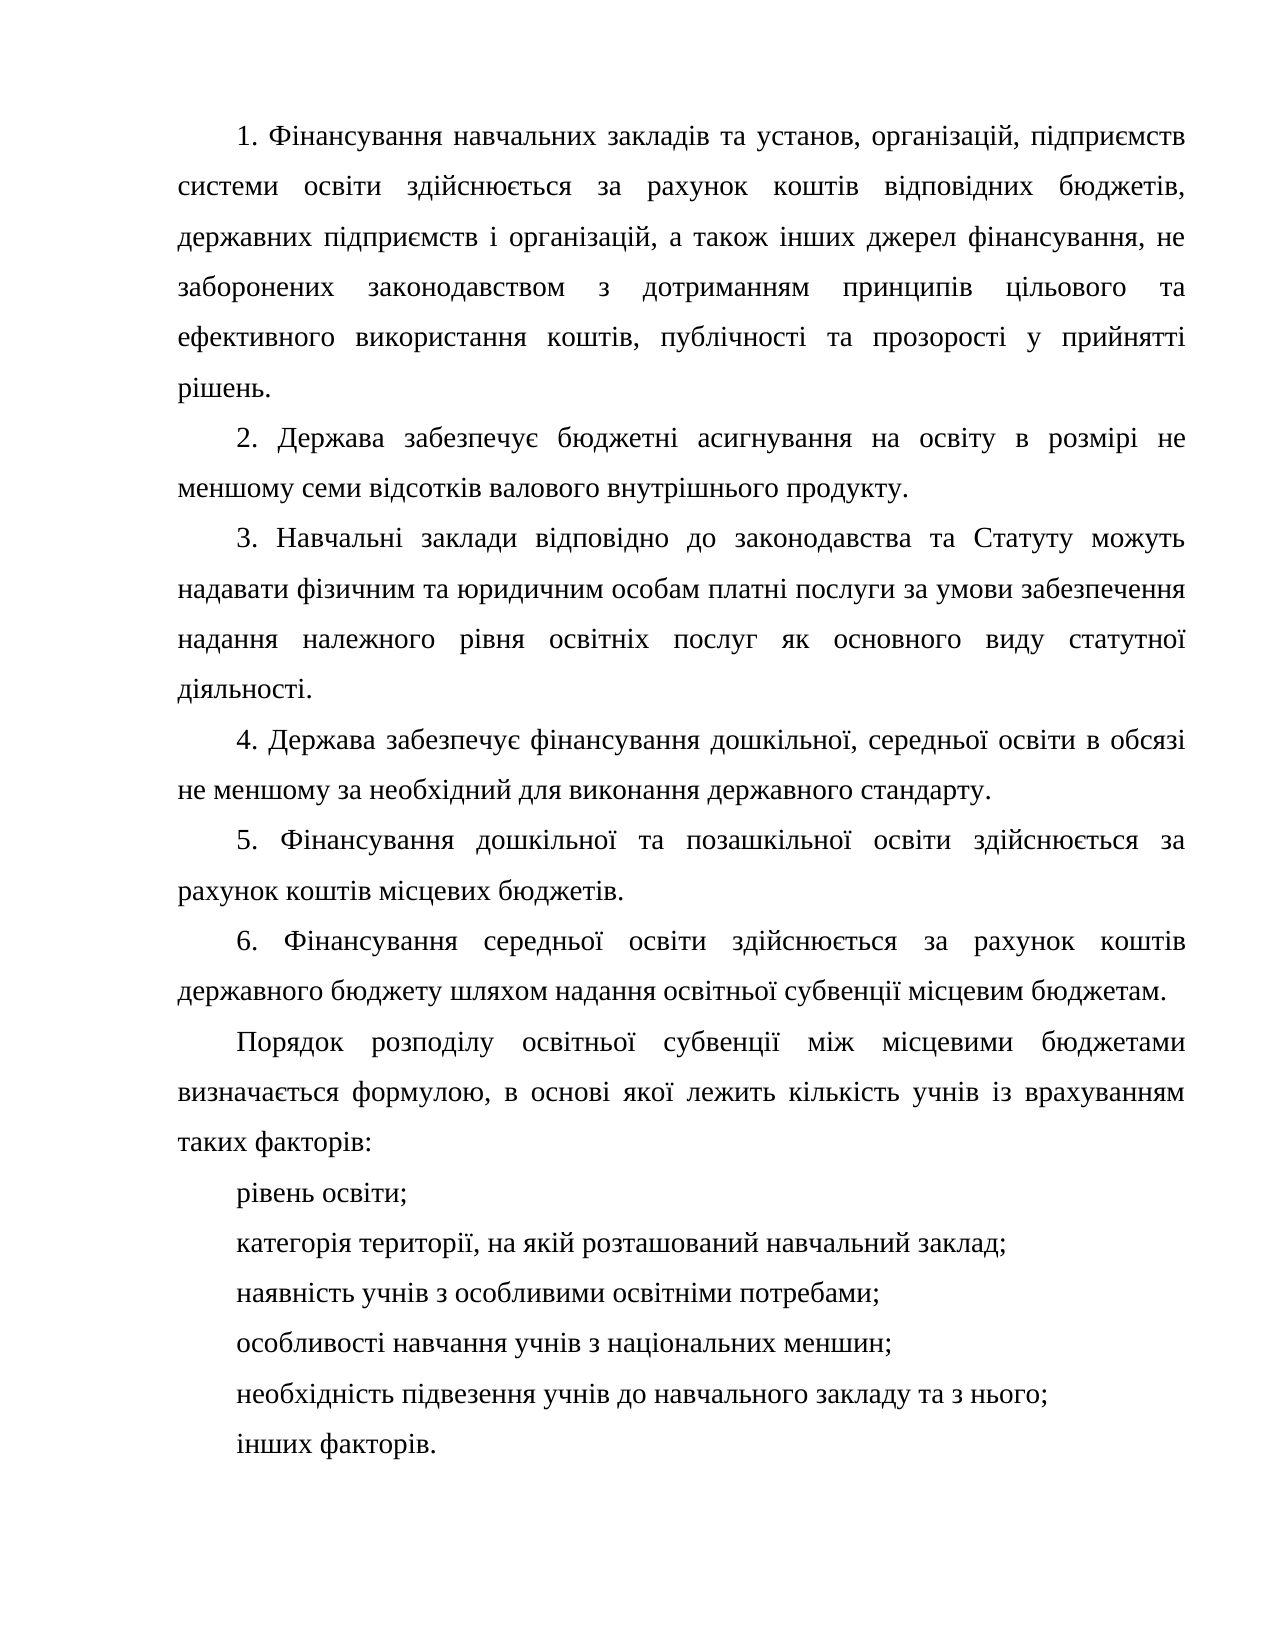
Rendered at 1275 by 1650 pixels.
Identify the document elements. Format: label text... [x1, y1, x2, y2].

text 4. Держава забезпечує фінансування дошкільної, середньої освіти в обсязі не меншому за необхідний для виконання державного стандарту. [177, 722, 1186, 806]
text необхідність підвезення учнів до навчального закладу та з нього; [177, 1376, 1186, 1409]
text рівень освіти; [177, 1175, 1186, 1208]
text 5. Фінансування дошкільної та позашкільної освіти здійснюється за рахунок коштів місцевих бюджетів. [177, 822, 1186, 906]
text 3. Навчальні заклади відповідно до законодавства та Статуту можуть надавати фізичним та юридичним особам платні послуги за умови забезпечення надання належного рівня освітніх послуг як основного виду статутної діяльності. [177, 521, 1186, 705]
text особливості навчання учнів з національних меншин; [177, 1326, 1186, 1359]
text 6. Фінансування середньої освіти здійснюється за рахунок коштів державного бюджету шляхом надання освітньої субвенції місцевим бюджетам. [177, 923, 1186, 1007]
text 1. Фінансування навчальних закладів та установ, організацій, підприємств системи освіти здійснюється за рахунок коштів відповідних бюджетів, державних підприємств і організацій, а також інших джерел фінансування, не заборонених законодавством з дотриманням принципів цільового та ефективного використання коштів, публічності та прозорості у прийнятті рішень. [177, 118, 1186, 403]
text інших факторів. [177, 1426, 1186, 1460]
text наявність учнів з особливими освітніми потребами; [177, 1275, 1186, 1309]
text 2. Держава забезпечує бюджетні асигнування на освіту в розмірі не меншому семи відсотків валового внутрішнього продукту. [177, 420, 1186, 504]
text Порядок розподілу освітньої субвенції між місцевими бюджетами визначається формулою, в основі якої лежить кількість учнів із врахуванням таких факторів: [177, 1024, 1186, 1158]
text категорія території, на якій розташований навчальний заклад; [177, 1225, 1186, 1258]
